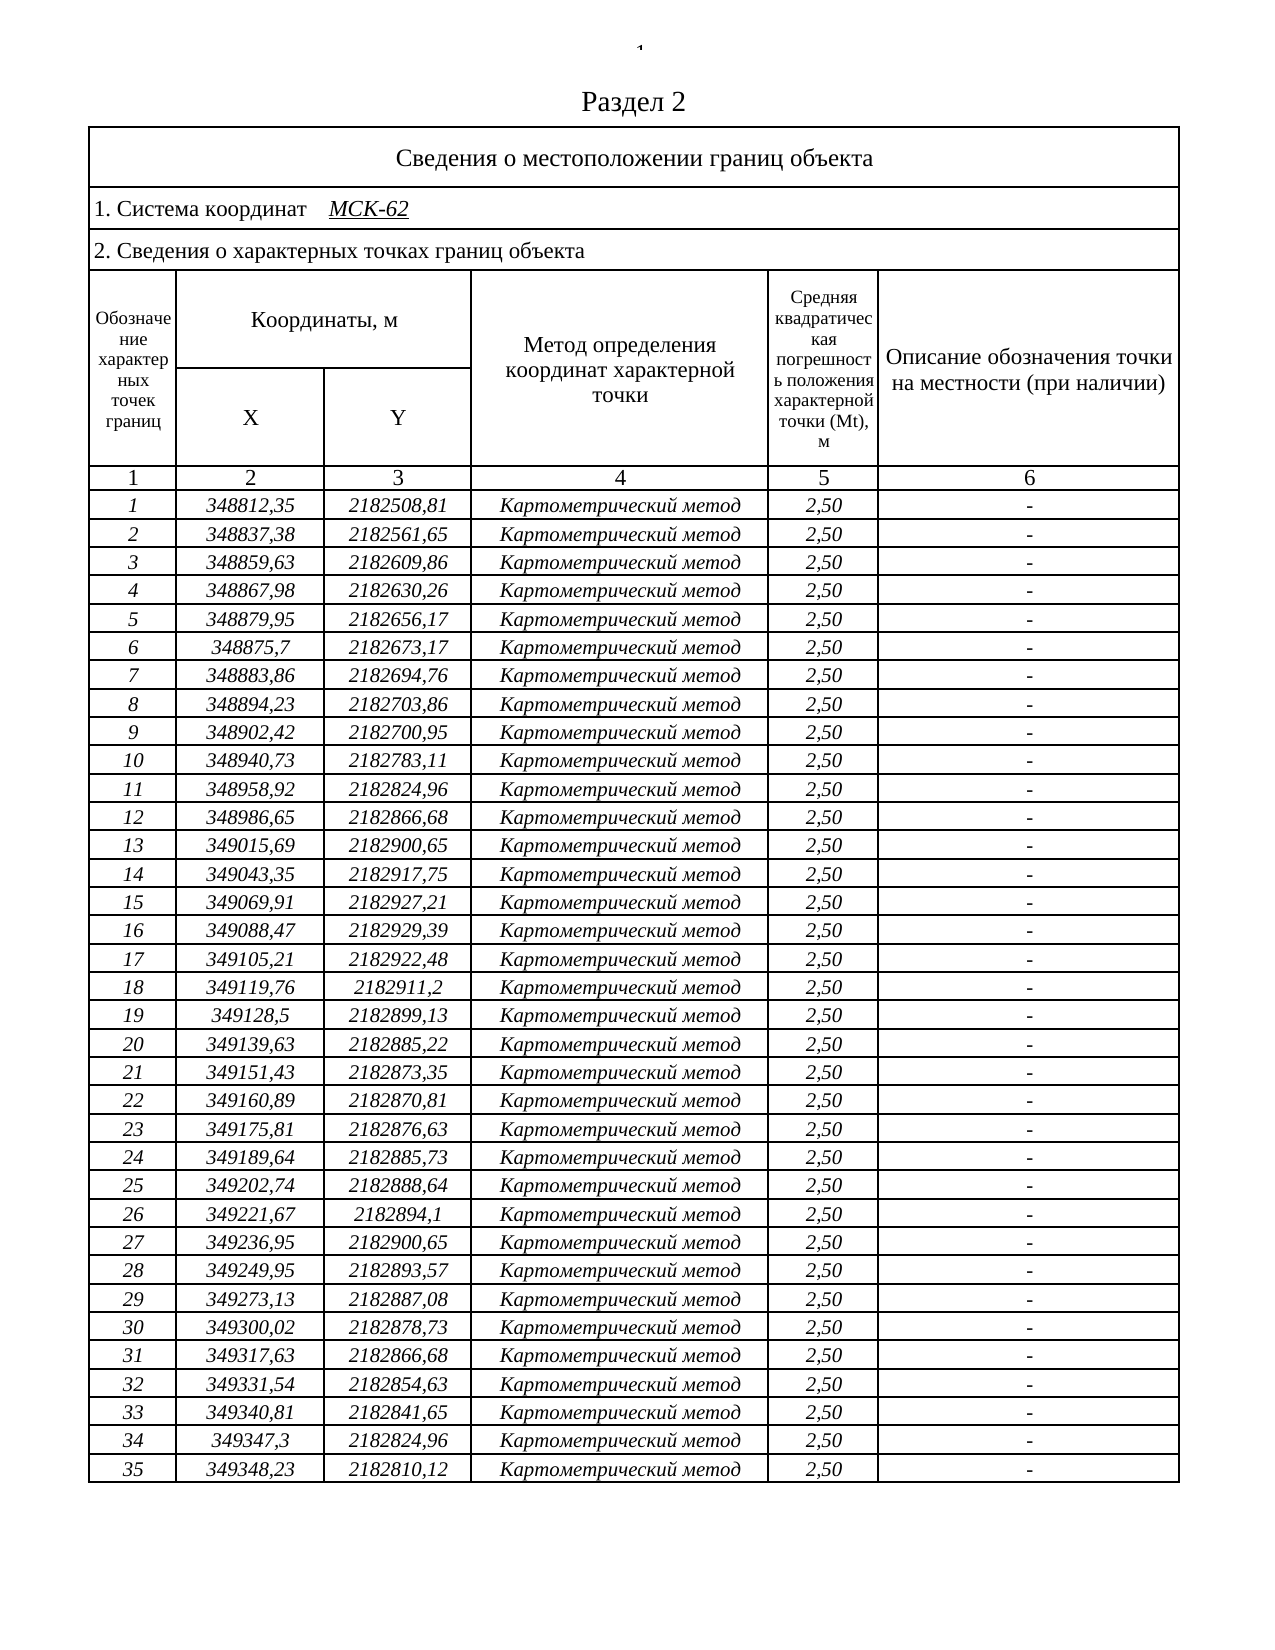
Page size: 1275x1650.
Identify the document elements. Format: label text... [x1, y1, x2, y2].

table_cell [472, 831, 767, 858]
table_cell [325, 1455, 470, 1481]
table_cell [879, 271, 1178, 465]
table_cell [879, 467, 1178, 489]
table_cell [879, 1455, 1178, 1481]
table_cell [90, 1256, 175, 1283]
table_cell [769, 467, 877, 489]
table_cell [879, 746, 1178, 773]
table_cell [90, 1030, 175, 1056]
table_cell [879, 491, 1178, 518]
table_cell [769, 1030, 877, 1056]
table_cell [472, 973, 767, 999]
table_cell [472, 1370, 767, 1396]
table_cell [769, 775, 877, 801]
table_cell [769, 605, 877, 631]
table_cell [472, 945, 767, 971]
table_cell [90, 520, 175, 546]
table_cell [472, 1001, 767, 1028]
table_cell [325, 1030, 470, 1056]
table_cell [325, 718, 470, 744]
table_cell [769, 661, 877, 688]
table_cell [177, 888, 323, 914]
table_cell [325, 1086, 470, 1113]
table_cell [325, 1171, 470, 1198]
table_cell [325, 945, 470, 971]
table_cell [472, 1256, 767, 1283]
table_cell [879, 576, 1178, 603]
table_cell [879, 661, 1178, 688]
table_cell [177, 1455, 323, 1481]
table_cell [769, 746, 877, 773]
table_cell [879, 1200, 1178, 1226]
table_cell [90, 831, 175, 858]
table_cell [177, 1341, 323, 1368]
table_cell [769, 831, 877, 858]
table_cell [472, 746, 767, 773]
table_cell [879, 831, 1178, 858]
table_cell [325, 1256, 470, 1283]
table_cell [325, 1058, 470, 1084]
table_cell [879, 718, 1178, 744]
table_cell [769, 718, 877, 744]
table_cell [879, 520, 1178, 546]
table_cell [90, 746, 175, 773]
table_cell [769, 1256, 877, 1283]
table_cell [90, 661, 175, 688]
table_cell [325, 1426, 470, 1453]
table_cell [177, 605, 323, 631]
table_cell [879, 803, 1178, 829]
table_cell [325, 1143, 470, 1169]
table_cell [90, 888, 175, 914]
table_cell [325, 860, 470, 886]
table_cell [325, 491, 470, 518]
text Раздел 2 [260, 84, 1007, 118]
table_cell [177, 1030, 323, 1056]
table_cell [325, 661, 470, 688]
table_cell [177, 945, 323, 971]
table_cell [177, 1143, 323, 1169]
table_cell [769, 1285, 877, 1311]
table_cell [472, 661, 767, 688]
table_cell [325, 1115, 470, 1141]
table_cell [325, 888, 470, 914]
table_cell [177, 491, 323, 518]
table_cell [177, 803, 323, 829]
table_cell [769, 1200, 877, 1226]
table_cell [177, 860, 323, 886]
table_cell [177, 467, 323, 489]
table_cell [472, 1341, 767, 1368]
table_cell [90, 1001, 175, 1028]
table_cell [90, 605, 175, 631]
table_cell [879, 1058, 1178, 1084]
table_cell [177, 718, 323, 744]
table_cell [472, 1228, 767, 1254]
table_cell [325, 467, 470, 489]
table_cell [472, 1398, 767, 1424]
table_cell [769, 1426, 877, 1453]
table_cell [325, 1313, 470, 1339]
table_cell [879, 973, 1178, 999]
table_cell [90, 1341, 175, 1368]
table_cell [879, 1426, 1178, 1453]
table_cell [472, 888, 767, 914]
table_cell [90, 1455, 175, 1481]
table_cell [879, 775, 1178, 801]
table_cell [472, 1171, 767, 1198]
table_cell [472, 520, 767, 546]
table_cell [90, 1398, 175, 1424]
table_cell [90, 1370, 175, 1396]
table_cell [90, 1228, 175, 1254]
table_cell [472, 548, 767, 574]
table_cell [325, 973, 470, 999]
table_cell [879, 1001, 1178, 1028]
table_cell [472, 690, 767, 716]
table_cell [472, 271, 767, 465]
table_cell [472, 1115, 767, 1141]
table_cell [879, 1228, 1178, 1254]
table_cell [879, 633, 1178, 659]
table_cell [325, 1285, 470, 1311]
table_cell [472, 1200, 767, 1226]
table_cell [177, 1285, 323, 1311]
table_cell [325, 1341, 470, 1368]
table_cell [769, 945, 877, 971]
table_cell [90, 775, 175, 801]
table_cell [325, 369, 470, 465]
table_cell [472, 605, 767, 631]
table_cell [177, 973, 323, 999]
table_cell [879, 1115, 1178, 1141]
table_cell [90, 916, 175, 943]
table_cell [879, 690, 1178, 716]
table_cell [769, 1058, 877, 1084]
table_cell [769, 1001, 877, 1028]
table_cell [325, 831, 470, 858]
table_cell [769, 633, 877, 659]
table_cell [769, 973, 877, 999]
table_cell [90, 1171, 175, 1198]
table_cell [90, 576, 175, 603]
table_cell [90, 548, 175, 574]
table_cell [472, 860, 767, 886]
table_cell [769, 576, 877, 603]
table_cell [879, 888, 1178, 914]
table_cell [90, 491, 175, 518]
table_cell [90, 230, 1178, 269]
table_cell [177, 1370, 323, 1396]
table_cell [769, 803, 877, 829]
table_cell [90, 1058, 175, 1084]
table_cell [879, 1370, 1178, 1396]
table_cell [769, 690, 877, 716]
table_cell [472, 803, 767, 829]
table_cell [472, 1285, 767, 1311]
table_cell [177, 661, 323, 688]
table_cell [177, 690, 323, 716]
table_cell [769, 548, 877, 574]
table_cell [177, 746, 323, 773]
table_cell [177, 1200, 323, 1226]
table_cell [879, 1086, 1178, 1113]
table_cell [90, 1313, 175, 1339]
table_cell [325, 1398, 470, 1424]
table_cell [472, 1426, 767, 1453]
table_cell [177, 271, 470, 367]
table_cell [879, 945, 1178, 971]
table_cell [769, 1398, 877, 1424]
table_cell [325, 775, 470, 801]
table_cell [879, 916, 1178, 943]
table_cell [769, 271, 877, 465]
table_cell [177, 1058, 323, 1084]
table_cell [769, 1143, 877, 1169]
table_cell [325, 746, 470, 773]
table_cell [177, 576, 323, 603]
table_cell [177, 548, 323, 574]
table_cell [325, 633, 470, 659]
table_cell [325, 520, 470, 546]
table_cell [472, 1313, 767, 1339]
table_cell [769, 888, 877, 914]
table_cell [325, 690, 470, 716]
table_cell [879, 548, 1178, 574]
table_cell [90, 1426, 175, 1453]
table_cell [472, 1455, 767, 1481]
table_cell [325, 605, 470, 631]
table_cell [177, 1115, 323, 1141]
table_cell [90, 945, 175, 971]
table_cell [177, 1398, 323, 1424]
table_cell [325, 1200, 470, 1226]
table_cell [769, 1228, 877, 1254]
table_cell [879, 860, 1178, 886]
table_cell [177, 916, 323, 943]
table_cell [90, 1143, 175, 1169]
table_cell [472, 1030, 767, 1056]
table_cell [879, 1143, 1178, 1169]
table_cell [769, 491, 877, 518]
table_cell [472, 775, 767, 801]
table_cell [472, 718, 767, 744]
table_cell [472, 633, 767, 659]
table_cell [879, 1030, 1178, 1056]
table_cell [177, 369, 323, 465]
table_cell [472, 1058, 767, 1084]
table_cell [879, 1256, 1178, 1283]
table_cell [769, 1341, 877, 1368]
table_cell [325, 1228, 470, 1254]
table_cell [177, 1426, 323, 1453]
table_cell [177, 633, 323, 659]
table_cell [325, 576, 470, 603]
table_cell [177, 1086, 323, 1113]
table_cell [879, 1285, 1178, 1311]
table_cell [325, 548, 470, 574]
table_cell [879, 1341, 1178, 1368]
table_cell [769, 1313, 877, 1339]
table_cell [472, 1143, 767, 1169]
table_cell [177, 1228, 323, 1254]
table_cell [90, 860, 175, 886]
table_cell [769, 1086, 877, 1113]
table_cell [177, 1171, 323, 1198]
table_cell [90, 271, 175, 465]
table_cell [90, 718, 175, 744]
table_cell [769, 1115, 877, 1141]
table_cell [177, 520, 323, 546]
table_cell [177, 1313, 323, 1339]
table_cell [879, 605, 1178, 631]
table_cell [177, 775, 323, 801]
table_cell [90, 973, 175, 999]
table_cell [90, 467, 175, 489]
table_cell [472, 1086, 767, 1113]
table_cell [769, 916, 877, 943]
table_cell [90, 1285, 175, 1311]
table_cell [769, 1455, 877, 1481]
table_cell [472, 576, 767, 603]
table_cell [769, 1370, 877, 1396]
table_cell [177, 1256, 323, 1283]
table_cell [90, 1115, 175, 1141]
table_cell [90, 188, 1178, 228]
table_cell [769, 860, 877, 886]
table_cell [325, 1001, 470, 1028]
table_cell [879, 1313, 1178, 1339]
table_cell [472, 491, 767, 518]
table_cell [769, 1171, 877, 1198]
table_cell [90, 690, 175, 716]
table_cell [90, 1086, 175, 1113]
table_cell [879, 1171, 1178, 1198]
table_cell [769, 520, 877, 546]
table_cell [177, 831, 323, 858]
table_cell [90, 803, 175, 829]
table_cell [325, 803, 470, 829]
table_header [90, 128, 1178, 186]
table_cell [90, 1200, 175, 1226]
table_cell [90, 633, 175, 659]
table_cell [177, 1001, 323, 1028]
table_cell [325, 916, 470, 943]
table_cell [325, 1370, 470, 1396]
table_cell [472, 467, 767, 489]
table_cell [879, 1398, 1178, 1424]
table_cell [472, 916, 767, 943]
